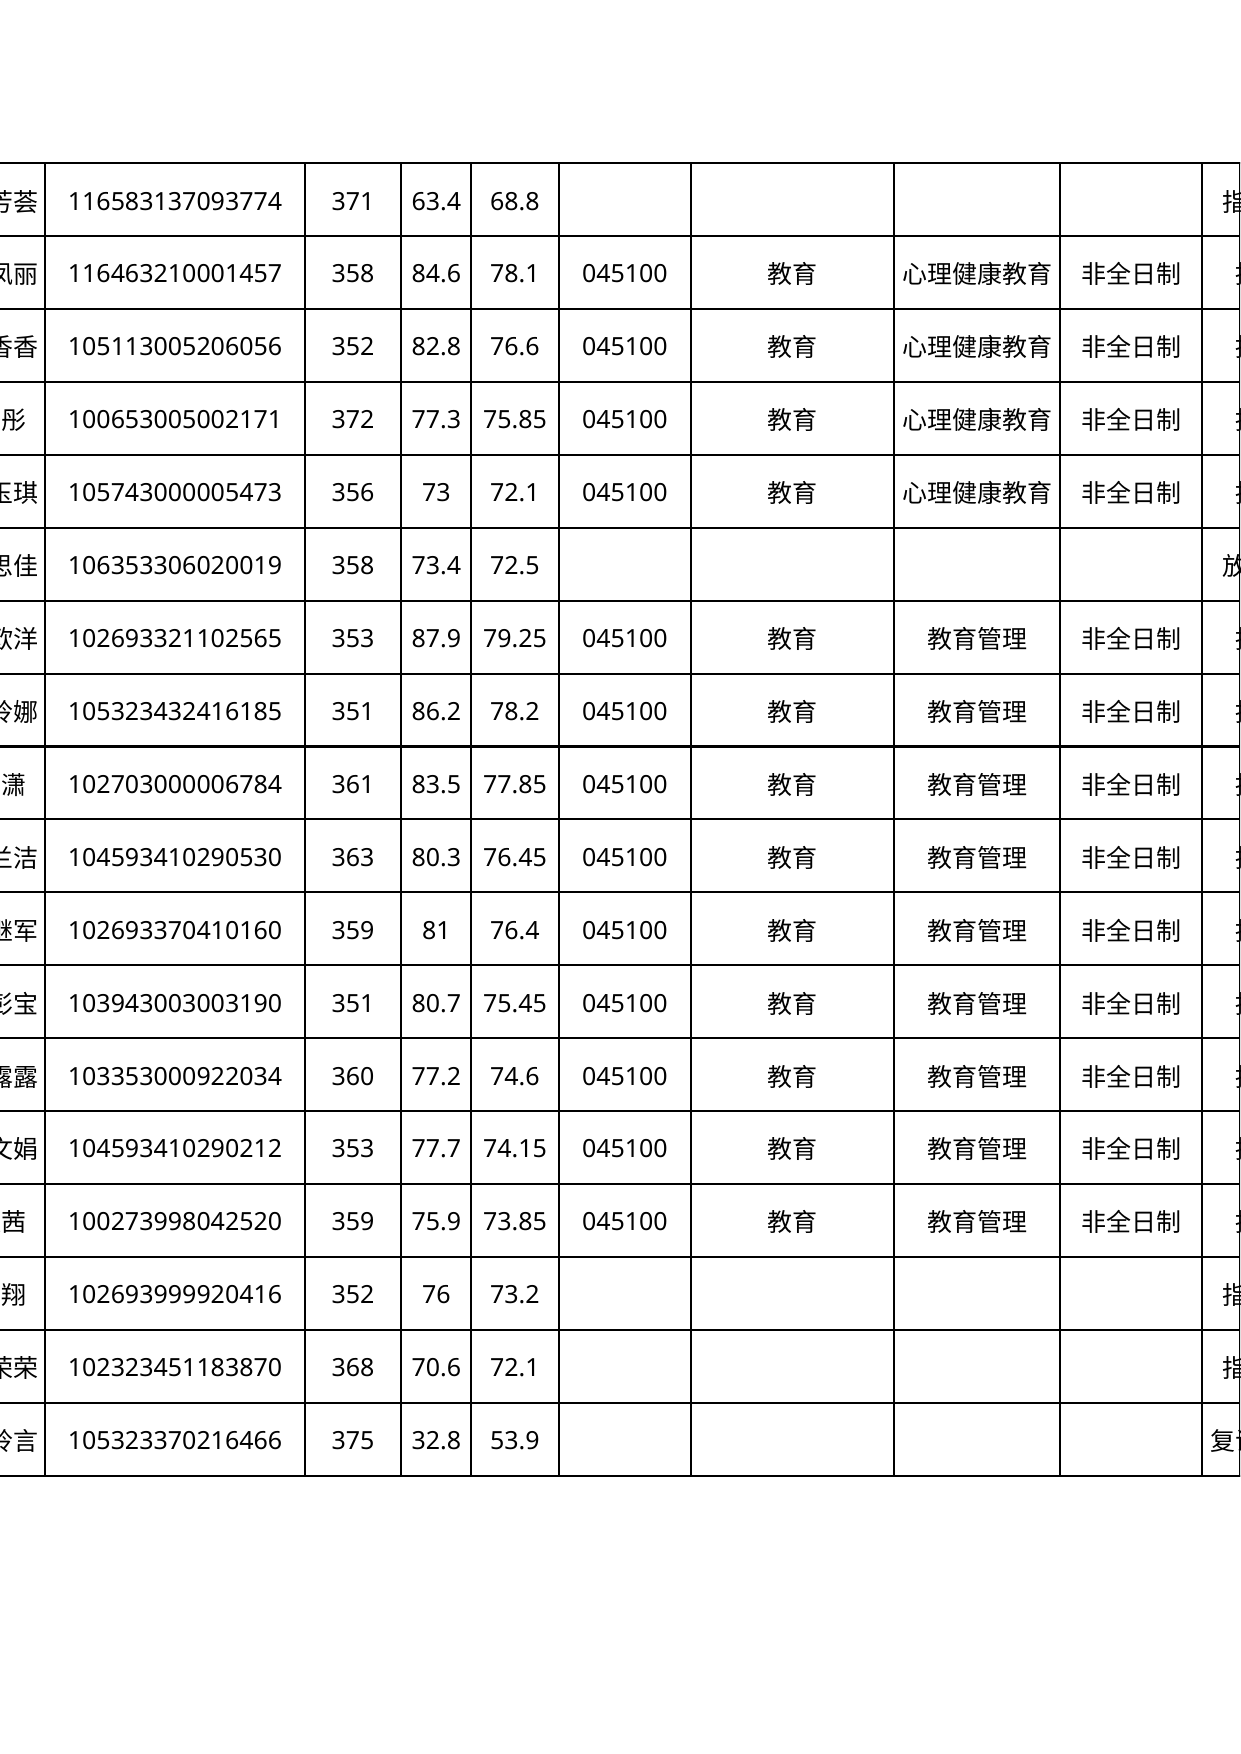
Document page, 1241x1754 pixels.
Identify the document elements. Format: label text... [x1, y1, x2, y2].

table_cell 32.8 [402, 1404, 470, 1474]
table_cell 045100 [560, 1112, 690, 1183]
table_cell 116583137093774 [46, 164, 304, 235]
table_cell 80.7 [402, 966, 470, 1037]
table_cell 045100 [560, 748, 690, 818]
table_cell 78.2 [472, 675, 558, 745]
table_cell 372 [306, 383, 400, 454]
table_cell 353 [306, 1112, 400, 1183]
table_cell 86.2 [402, 675, 470, 745]
table_cell 353 [306, 602, 400, 672]
table_cell 72.1 [472, 456, 558, 527]
table_cell 李翔 [0, 1258, 44, 1329]
table_cell [560, 1258, 690, 1329]
table_cell [560, 529, 690, 599]
table_cell 100273998042520 [46, 1185, 304, 1256]
table_cell 非全日制 [1061, 1039, 1201, 1110]
table_cell 351 [306, 966, 400, 1037]
table_cell 045100 [560, 383, 690, 454]
table_cell 指标已满 [1203, 164, 1239, 235]
table_cell 78.1 [472, 237, 558, 308]
table_cell [560, 164, 690, 235]
table_cell 045100 [560, 1039, 690, 1110]
table_cell 363 [306, 820, 400, 891]
table_cell [895, 164, 1059, 235]
table_cell 拟录取 [1203, 383, 1239, 454]
table_cell 王芳荟 [0, 164, 44, 235]
table_cell [692, 1258, 893, 1329]
table_cell 周文娟 [0, 1112, 44, 1183]
table_cell 352 [306, 310, 400, 381]
table_cell 胡玉琪 [0, 456, 44, 527]
table_cell 拟录取 [1203, 675, 1239, 745]
table_cell 72.1 [472, 1331, 558, 1402]
table_cell 教育管理 [895, 675, 1059, 745]
table_cell 351 [306, 675, 400, 745]
table_cell 73.2 [472, 1258, 558, 1329]
table_cell [1061, 1404, 1201, 1474]
table_cell 045100 [560, 602, 690, 672]
table_cell 045100 [560, 1185, 690, 1256]
table_cell 拟录取 [1203, 1185, 1239, 1256]
table_cell 非全日制 [1061, 748, 1201, 818]
table_cell 心理健康教育 [895, 237, 1059, 308]
table_cell 沈凤丽 [0, 237, 44, 308]
table_cell 045100 [560, 966, 690, 1037]
table_cell 非全日制 [1061, 456, 1201, 527]
table_cell 厉潇 [0, 748, 44, 818]
table_cell 045100 [560, 675, 690, 745]
table_cell 76.4 [472, 893, 558, 964]
table_cell [692, 1404, 893, 1474]
table_cell 106353306020019 [46, 529, 304, 599]
table_cell [895, 1404, 1059, 1474]
table_cell 贾继军 [0, 893, 44, 964]
table_cell 356 [306, 456, 400, 527]
table_cell 教育 [692, 675, 893, 745]
table_cell 陈欧洋 [0, 602, 44, 672]
table_cell 70.6 [402, 1331, 470, 1402]
table_cell 非全日制 [1061, 893, 1201, 964]
table_cell 韩香香 [0, 310, 44, 381]
table_cell 045100 [560, 820, 690, 891]
table_cell 73.85 [472, 1185, 558, 1256]
table_cell 教育 [692, 966, 893, 1037]
table_cell 拟录取 [1203, 820, 1239, 891]
table_cell 105743000005473 [46, 456, 304, 527]
table_cell 102703000006784 [46, 748, 304, 818]
table_cell 指标已满 [1203, 1258, 1239, 1329]
table_cell 83.5 [402, 748, 470, 818]
table_cell 116463210001457 [46, 237, 304, 308]
table_cell 73.4 [402, 529, 470, 599]
table_cell 拟录取 [1203, 310, 1239, 381]
table_cell [692, 1331, 893, 1402]
table_cell 拟录取 [1203, 456, 1239, 527]
table_cell [560, 1331, 690, 1402]
table_cell 张兰洁 [0, 820, 44, 891]
table_cell 100653005002171 [46, 383, 304, 454]
table_cell [895, 1258, 1059, 1329]
table_cell 77.85 [472, 748, 558, 818]
table_cell 105323370216466 [46, 1404, 304, 1474]
table_cell 教育管理 [895, 1112, 1059, 1183]
table_cell 教育 [692, 1112, 893, 1183]
table_cell 371 [306, 164, 400, 235]
table_cell 73 [402, 456, 470, 527]
table_cell 63.4 [402, 164, 470, 235]
table_cell 放弃录取 [1203, 529, 1239, 599]
table_cell 045100 [560, 237, 690, 308]
table_cell 教育管理 [895, 748, 1059, 818]
table_cell [1061, 1258, 1201, 1329]
table_cell 教育 [692, 1185, 893, 1256]
table_cell 77.7 [402, 1112, 470, 1183]
table_cell 358 [306, 529, 400, 599]
table_cell 76.6 [472, 310, 558, 381]
table_cell 心理健康教育 [895, 383, 1059, 454]
table_cell 教育 [692, 1039, 893, 1110]
table_cell 教育 [692, 237, 893, 308]
table_cell 361 [306, 748, 400, 818]
table_cell 拟录取 [1203, 237, 1239, 308]
table_cell 拟录取 [1203, 966, 1239, 1037]
table_cell 74.15 [472, 1112, 558, 1183]
table_cell 045100 [560, 456, 690, 527]
table_cell 教育管理 [895, 966, 1059, 1037]
table_cell 教育管理 [895, 1039, 1059, 1110]
table_cell 李玲娜 [0, 675, 44, 745]
table_cell 79.25 [472, 602, 558, 672]
table_cell 非全日制 [1061, 820, 1201, 891]
table_cell 105323432416185 [46, 675, 304, 745]
table_cell 104593410290212 [46, 1112, 304, 1183]
table_cell 102323451183870 [46, 1331, 304, 1402]
table_cell 非全日制 [1061, 1185, 1201, 1256]
table_cell 教育 [692, 456, 893, 527]
table_cell 非全日制 [1061, 966, 1201, 1037]
table_cell 复试不合格 [1203, 1404, 1239, 1474]
table_cell 360 [306, 1039, 400, 1110]
table_cell 84.6 [402, 237, 470, 308]
table_cell 姚思佳 [0, 529, 44, 599]
table_cell 359 [306, 893, 400, 964]
table_cell 103353000922034 [46, 1039, 304, 1110]
table_cell 102693999920416 [46, 1258, 304, 1329]
table_cell 359 [306, 1185, 400, 1256]
table_cell 教育管理 [895, 1185, 1059, 1256]
table_cell 68.8 [472, 164, 558, 235]
table_cell 80.3 [402, 820, 470, 891]
table_cell 045100 [560, 893, 690, 964]
table_cell 心理健康教育 [895, 456, 1059, 527]
table_cell 吴彤 [0, 383, 44, 454]
table_cell 教育 [692, 748, 893, 818]
table_cell 张茜 [0, 1185, 44, 1256]
table_cell [895, 1331, 1059, 1402]
table_cell 045100 [560, 310, 690, 381]
table_cell 指标已满 [1203, 1331, 1239, 1402]
table_cell 74.6 [472, 1039, 558, 1110]
table_cell 教育 [692, 602, 893, 672]
table_cell 拟录取 [1203, 1112, 1239, 1183]
table_cell 教育 [692, 310, 893, 381]
table_cell 352 [306, 1258, 400, 1329]
table_cell 77.3 [402, 383, 470, 454]
table_cell 樊荣荣 [0, 1331, 44, 1402]
table_cell 77.2 [402, 1039, 470, 1110]
table_cell 拟录取 [1203, 602, 1239, 672]
table_cell 102693370410160 [46, 893, 304, 964]
table_cell 82.8 [402, 310, 470, 381]
table_cell 81 [402, 893, 470, 964]
table_cell 非全日制 [1061, 602, 1201, 672]
table_cell 非全日制 [1061, 383, 1201, 454]
table_cell 教育管理 [895, 820, 1059, 891]
table_cell 非全日制 [1061, 675, 1201, 745]
table_cell 教育 [692, 893, 893, 964]
table_cell 102693321102565 [46, 602, 304, 672]
table_cell 103943003003190 [46, 966, 304, 1037]
table_cell [692, 164, 893, 235]
table_cell 105113005206056 [46, 310, 304, 381]
table_cell 75.9 [402, 1185, 470, 1256]
table_cell 教育管理 [895, 602, 1059, 672]
table_cell [560, 1404, 690, 1474]
table_cell 非全日制 [1061, 310, 1201, 381]
table_cell 马露露 [0, 1039, 44, 1110]
table_cell 76 [402, 1258, 470, 1329]
table_cell 375 [306, 1404, 400, 1474]
table_cell 胡彭宝 [0, 966, 44, 1037]
table_cell 368 [306, 1331, 400, 1402]
table_cell 拟录取 [1203, 748, 1239, 818]
table_cell 72.5 [472, 529, 558, 599]
table_cell 76.45 [472, 820, 558, 891]
table_cell 358 [306, 237, 400, 308]
table_cell 教育管理 [895, 893, 1059, 964]
table_cell 非全日制 [1061, 1112, 1201, 1183]
table_cell 拟录取 [1203, 1039, 1239, 1110]
table_cell 教育 [692, 820, 893, 891]
table_cell [1061, 164, 1201, 235]
table_cell 104593410290530 [46, 820, 304, 891]
table_cell 75.85 [472, 383, 558, 454]
table_cell 87.9 [402, 602, 470, 672]
table_cell 心理健康教育 [895, 310, 1059, 381]
table_cell 75.45 [472, 966, 558, 1037]
table_cell [895, 529, 1059, 599]
table_cell 非全日制 [1061, 237, 1201, 308]
table_cell 拟录取 [1203, 893, 1239, 964]
table_cell 教育 [692, 383, 893, 454]
table_cell [692, 529, 893, 599]
table_cell [1061, 529, 1201, 599]
table_cell 周玲言 [0, 1404, 44, 1474]
table_cell [1061, 1331, 1201, 1402]
table_cell 53.9 [472, 1404, 558, 1474]
